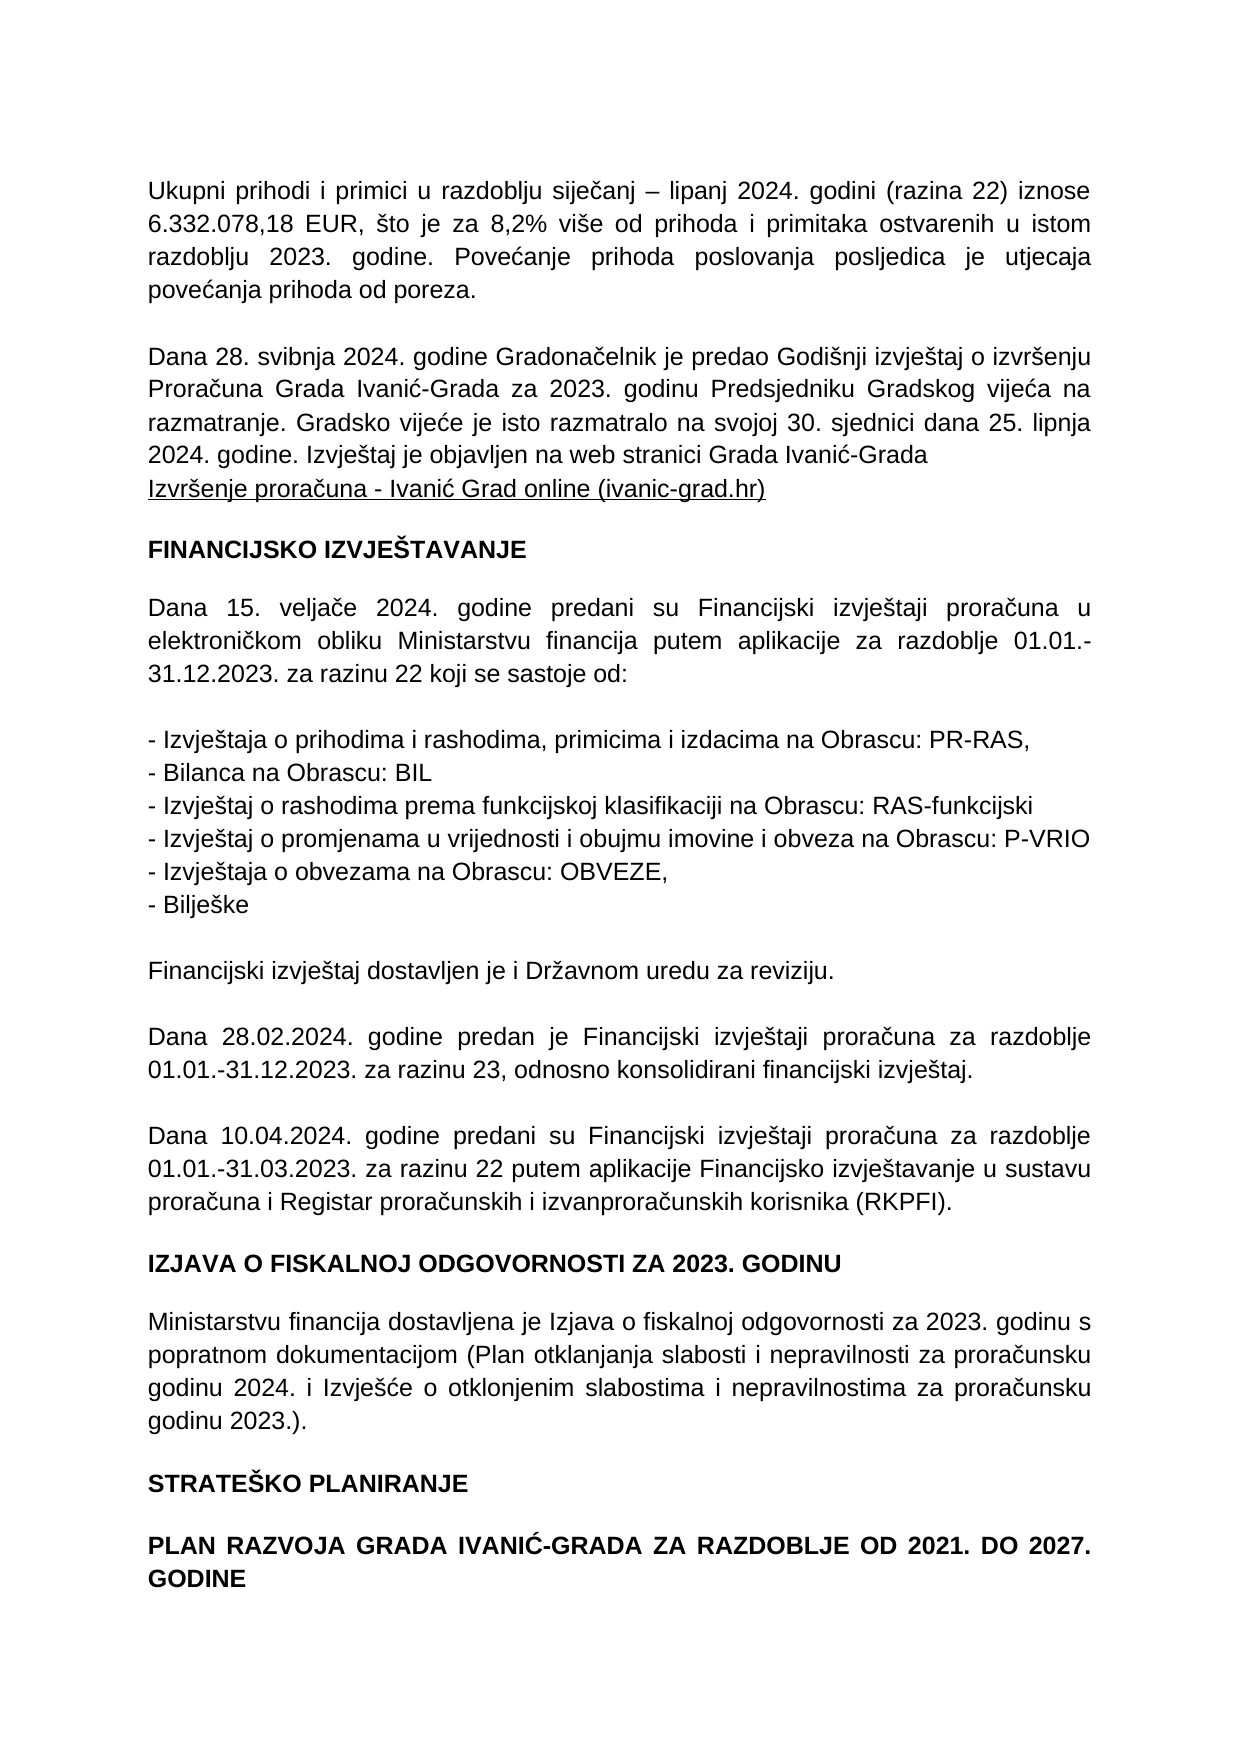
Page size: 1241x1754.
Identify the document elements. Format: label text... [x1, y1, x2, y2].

text FINANCIJSKO IZVJEŠTAVANJE [148, 535, 1093, 564]
text Dana 28. svibnja 2024. godine Gradonačelnik je predao Godišnji izvještaj o izvršenju Proračuna Grada Ivanić-Grada za 2023. godinu Predsjedniku Gradskog vijeća na razmatranje. Gradsko vijeće je isto razmatralo na svojoj 30. sjednici dana 25. lipnja 2024. godine. Izvještaj je objavljen na web stranici Grada Ivanić-Grada [148, 341, 1093, 469]
text STRATEŠKO PLANIRANJE [148, 1468, 1093, 1497]
text - Izvještaj o promjenama u vrijednosti i obujmu imovine i obveza na Obrascu: P-VRIO [148, 824, 1093, 853]
text Dana 10.04.2024. godine predani su Financijski izvještaji proračuna za razdoblje 01.01.-31.03.2023. za razinu 22 putem aplikacije Financijsko izvještavanje u sustavu proračuna i Registar proračunskih i izvanproračunskih korisnika (RKPFI). [148, 1121, 1093, 1216]
text Ministarstvu financija dostavljena je Izjava o fiskalnoj odgovornosti za 2023. godinu s popratnom dokumentacijom (Plan otklanjanja slabosti i nepravilnosti za proračunsku godinu 2024. i Izvješće o otklonjenim slabostima i nepravilnostima za proračunsku godinu 2023.). [148, 1307, 1093, 1435]
text IZJAVA O FISKALNOJ ODGOVORNOSTI ZA 2023. GODINU [148, 1249, 1093, 1278]
text Dana 28.02.2024. godine predan je Financijski izvještaji proračuna za razdoblje 01.01.-31.12.2023. za razinu 23, odnosno konsolidirani financijski izvještaj. [148, 1022, 1093, 1084]
text - Bilanca na Obrascu: BIL [148, 758, 1093, 787]
text Izvršenje proračuna - Ivanić Grad online (ivanic-grad.hr) [148, 473, 1093, 502]
text - Izvještaja o prihodima i rashodima, primicima i izdacima na Obrascu: PR-RAS, [148, 725, 1093, 754]
text - Izvještaj o rashodima prema funkcijskoj klasifikaciji na Obrascu: RAS-funkcijski [148, 791, 1093, 820]
text - Bilješke [148, 890, 1093, 919]
text Financijski izvještaj dostavljen je i Državnom uredu za reviziju. [148, 956, 1093, 985]
text Dana 15. veljače 2024. godine predani su Financijski izvještaji proračuna u elektroničkom obliku Ministarstvu financija putem aplikacije za razdoblje 01.01.-31.12.2023. za razinu 22 koji se sastoje od: [148, 593, 1093, 688]
text - Izvještaja o obvezama na Obrascu: OBVEZE, [148, 857, 1093, 886]
text Ukupni prihodi i primici u razdoblju siječanj – lipanj 2024. godini (razina 22) iznose 6.332.078,18 EUR, što je za 8,2% više od prihoda i primitaka ostvarenih u istom razdoblju 2023. godine. Povećanje prihoda poslovanja posljedica je utjecaja povećanja prihoda od poreza. [148, 176, 1093, 304]
text PLAN RAZVOJA GRADA IVANIĆ-GRADA ZA RAZDOBLJE OD 2021. DO 2027. GODINE [148, 1531, 1093, 1592]
